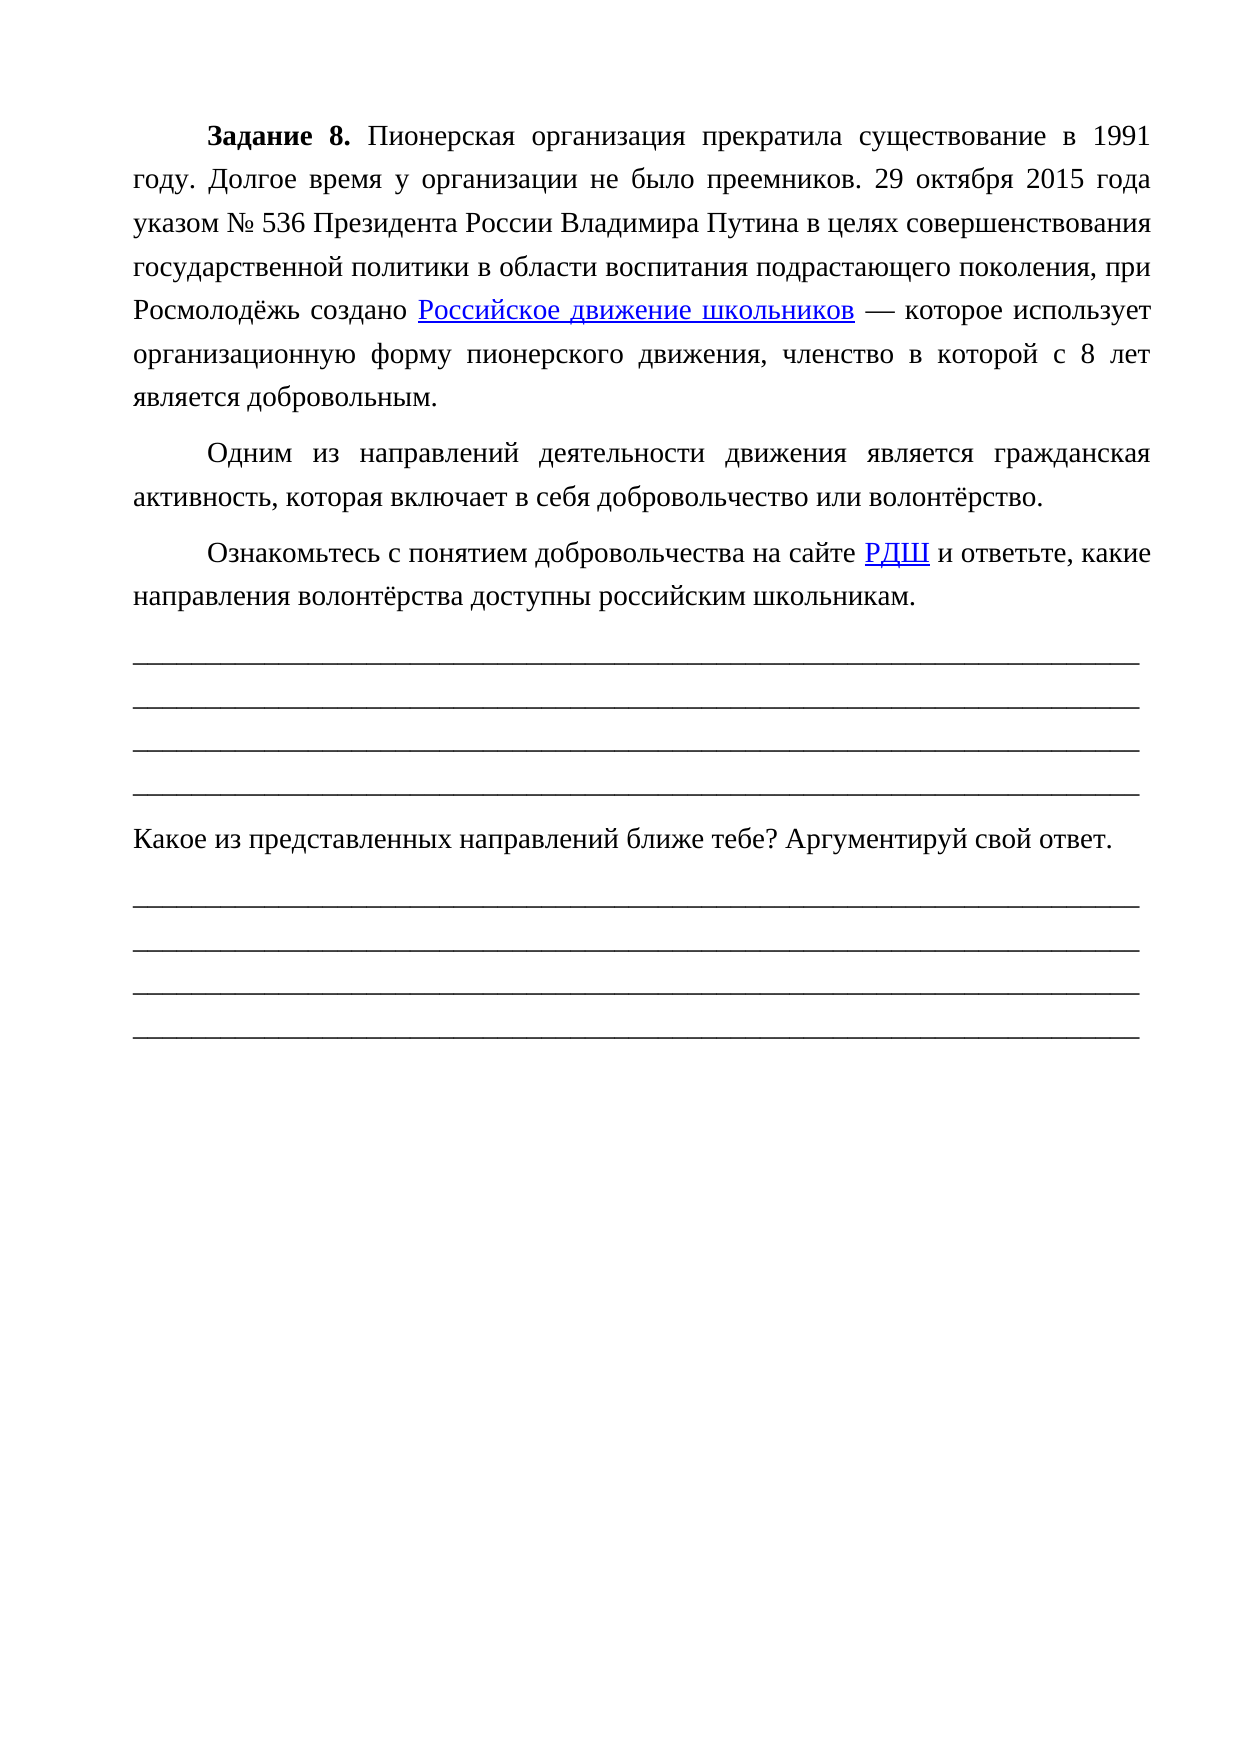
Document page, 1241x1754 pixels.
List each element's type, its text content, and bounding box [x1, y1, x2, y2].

text Одним из направлений деятельности движения является гражданская активность, которая включает в себя добровольчество или волонтёрство. [133, 435, 1152, 512]
text Задание 8. Пионерская организация прекратила существование в 1991 году. Долгое время у организации не было преемников. 29 октября 2015 года указом № 536 Президента России Владимира Путина в целях совершенствования государственной политики в области воспитания подрастающего поколения, при Росмолодёжь создано Российское движение школьников — которое использует организационную форму пионерского движения, членство в которой с 8 лет является добровольным. [133, 118, 1152, 413]
text ____________________________________________________________________________________________________________________________________________________________________________________________________________________________________________________________________________________ [133, 877, 1152, 1041]
text Ознакомьтесь с понятием добровольчества на сайте РДШ и ответьте, какие направления волонтёрства доступны российским школьникам. [133, 535, 1152, 612]
text ____________________________________________________________________________________________________________________________________________________________________________________________________________________________________________________________________________________ [133, 634, 1152, 799]
text Какое из представленных направлений ближе тебе? Аргументируй свой ответ. [133, 821, 1152, 855]
